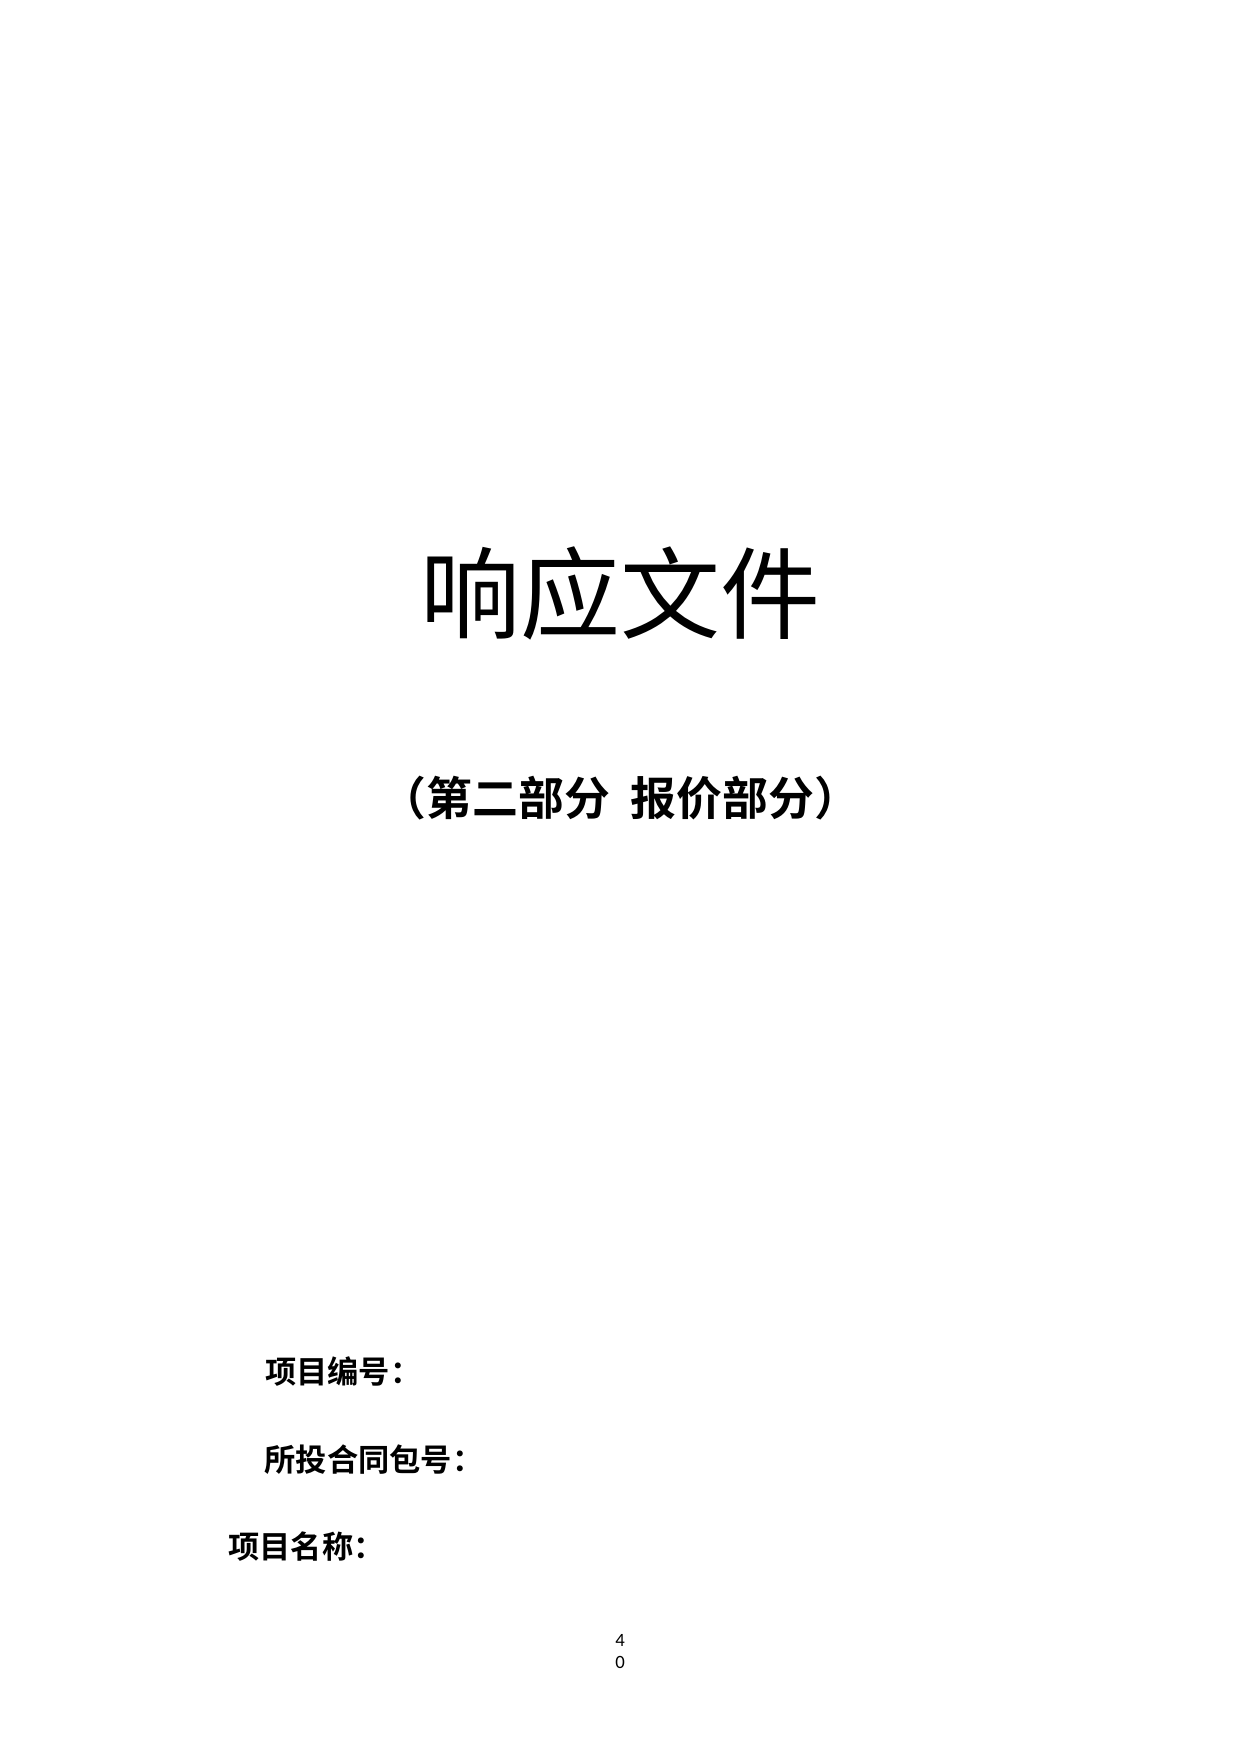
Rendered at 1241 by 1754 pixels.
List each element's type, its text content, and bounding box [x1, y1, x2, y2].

text 项目名称： [187, 1513, 1053, 1578]
text 所投合同包号： [187, 1425, 1053, 1490]
text （第二部分 报价部分） [187, 747, 1053, 844]
text 项目编号： [187, 1338, 1053, 1403]
text 响应文件 [187, 507, 1053, 669]
